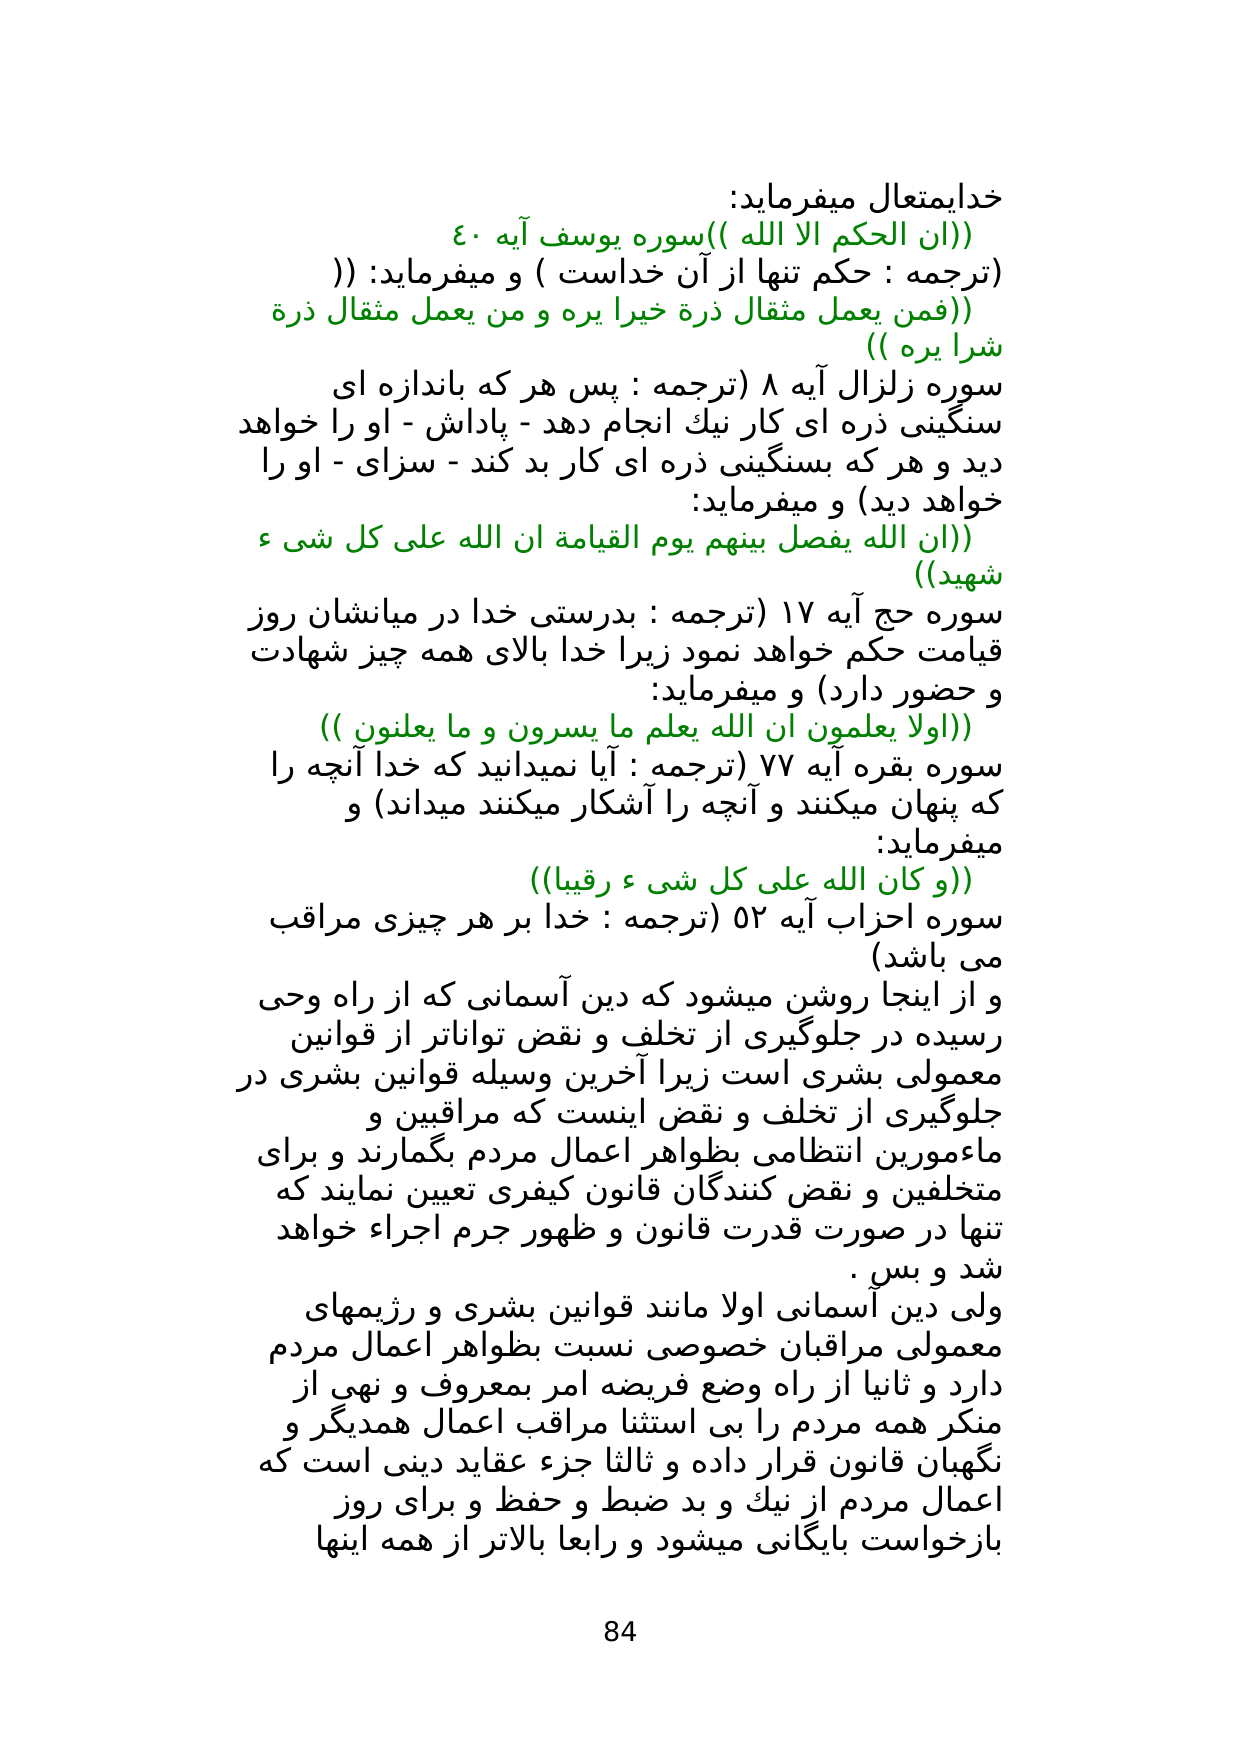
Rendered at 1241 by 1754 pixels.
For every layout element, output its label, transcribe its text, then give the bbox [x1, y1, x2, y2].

text ((فمن يعمل مثقال ذرة خيرا يره و من يعمل مثقال ذرة شرا يره )) [236, 291, 1004, 364]
text ((ان الحكم الا الله ))سوره يوسف آيه ٤٠ [236, 216, 1004, 252]
text سوره حج آيه ١٧ (ترجمه : بدرستى خدا در ميانشان روز قيامت حكم خواهد نمود زيرا خدا بالاى همه چيز شهادت و حضور دارد) و ميفرمايد: [236, 592, 1004, 709]
text ((اولا يعلمون ان الله يعلم ما يسرون و ما يعلنون )) [236, 709, 1004, 745]
text (ترجمه : حكم تنها از آن خداست ) و ميفرمايد: (( [236, 252, 1004, 291]
text و از اينجا روشن ميشود كه دين آسمانى كه از راه وحى رسيده در جلوگيرى از تخلف و نقض تواناتر از قوانين معمولى بشرى است زيرا آخرين وسيله قوانين بشرى در جلوگيرى از تخلف و نقض اينست كه مراقبين و ماءمورين انتظامى بظواهر اعمال مردم بگمارند و براى متخلفين و نقض كنندگان قانون كيفرى تعيين نمايند كه تنها در صورت قدرت قانون و ظهور جرم اجراء خواهد شد و بس . [236, 976, 1004, 1286]
text ((ان الله يفصل بينهم يوم القيامة ان الله على كل شى ء شهيد)) [236, 519, 1004, 592]
text سوره زلزال آيه ٨ (ترجمه : پس هر كه باندازه اى سنگينى ذره اى كار نيك انجام دهد - پاداش - او را خواهد ديد و هر كه بسنگينى ذره اى كار بد كند - سزاى - او را خواهد ديد) و ميفرمايد: [236, 364, 1004, 519]
text خدايمتعال ميفرمايد: [236, 177, 1004, 216]
text سوره احزاب آيه ٥٢ (ترجمه : خدا بر هر چيزى مراقب مى باشد) [236, 898, 1004, 976]
text سوره بقره آيه ٧٧ (ترجمه : آيا نميدانيد كه خدا آنچه را كه پنهان ميكنند و آنچه را آشكار ميكنند ميداند) و ميفرمايد: [236, 745, 1004, 862]
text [236, 1286, 1004, 1558]
text ((و كان الله على كل شى ء رقيبا)) [236, 862, 1004, 898]
